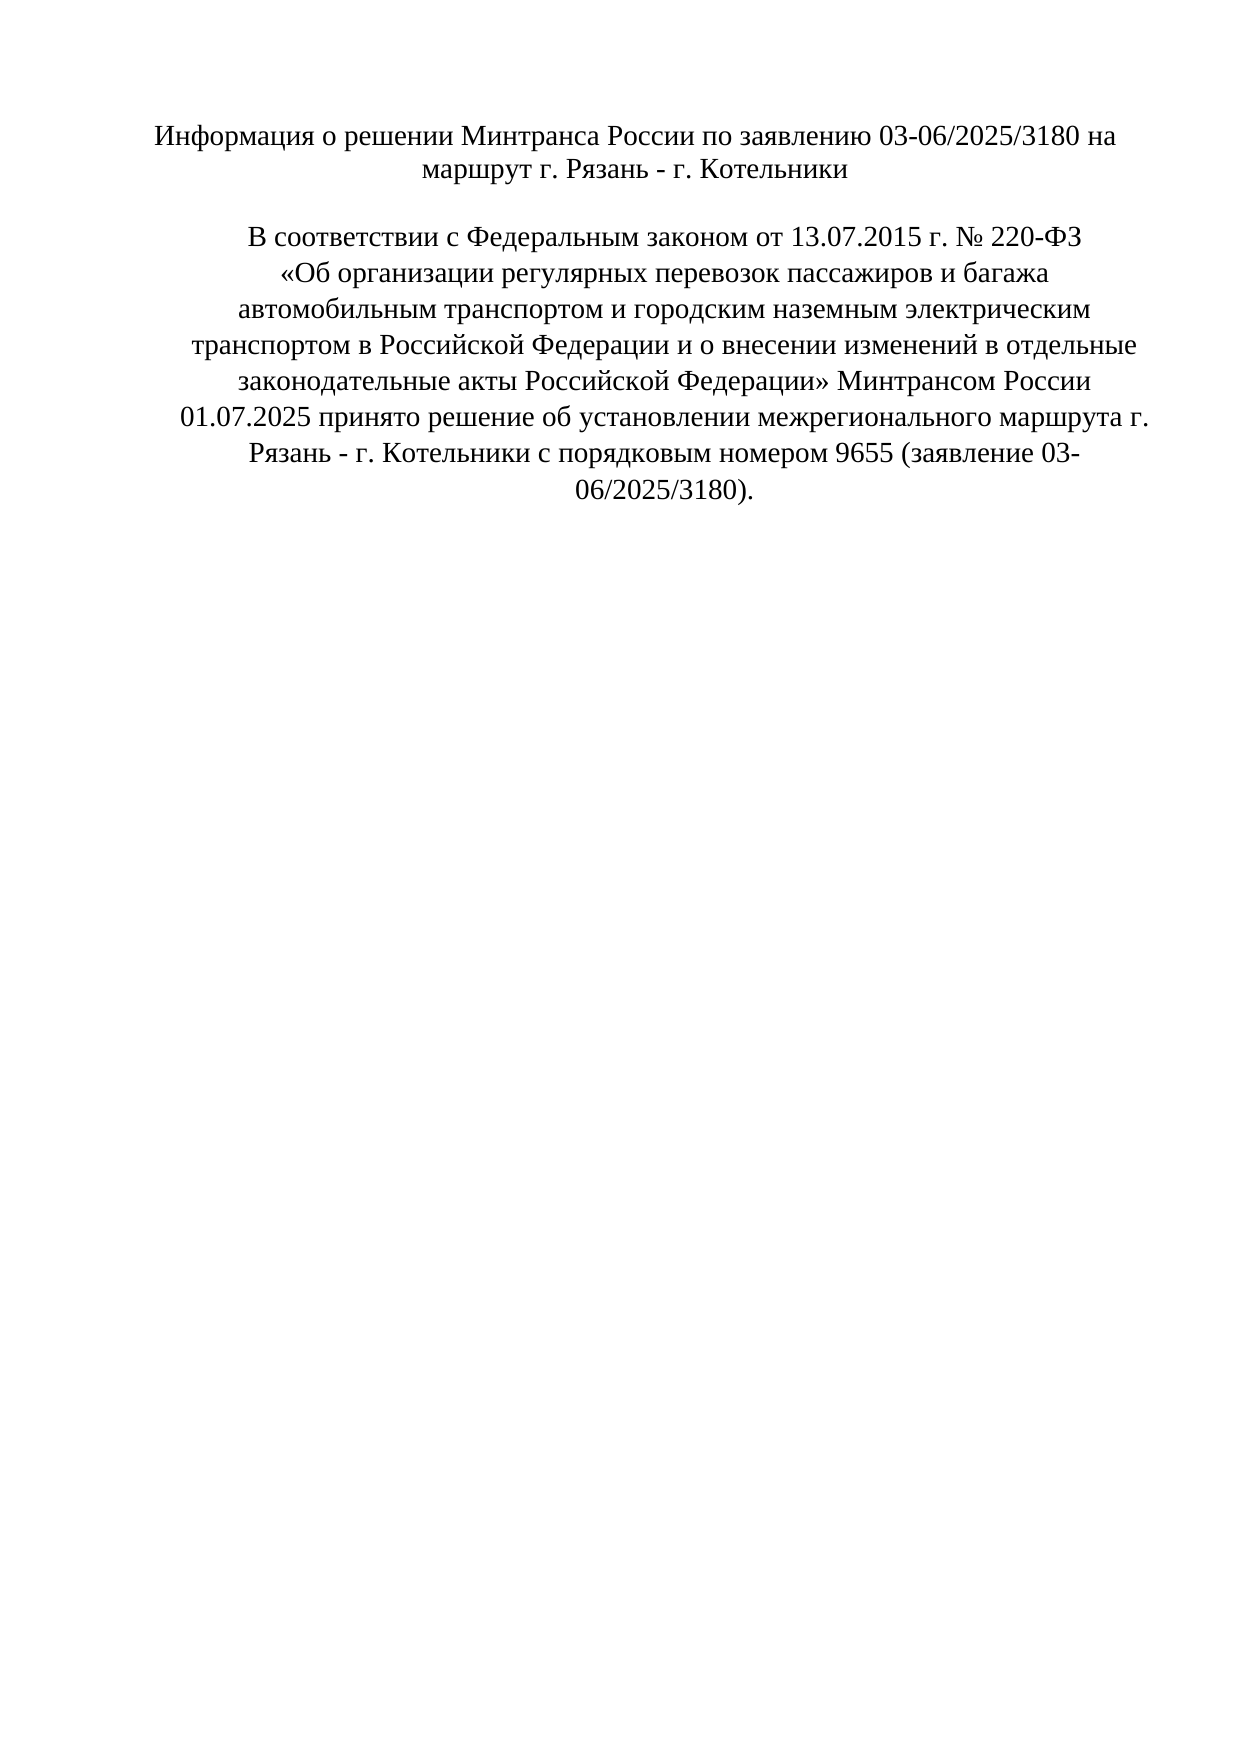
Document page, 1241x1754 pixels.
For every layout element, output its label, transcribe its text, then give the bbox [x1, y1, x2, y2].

text Информация о решении Минтранса России по заявлению 03-06/2025/3180 на маршрут г. Рязань - г. Котельники [118, 118, 1152, 185]
text В соответствии с Федеральным законом от 13.07.2015 г. № 220-ФЗ «Об организации регулярных перевозок пассажиров и багажа автомобильным транспортом и городским наземным электрическим транспортом в Российской Федерации и о внесении изменений в отдельные законодательные акты Российской Федерации» Минтрансом России 01.07.2025 принято решение об установлении межрегионального маршрута г. Рязань - г. Котельники с порядковым номером 9655 (заявление 03-06/2025/3180). [177, 219, 1152, 505]
